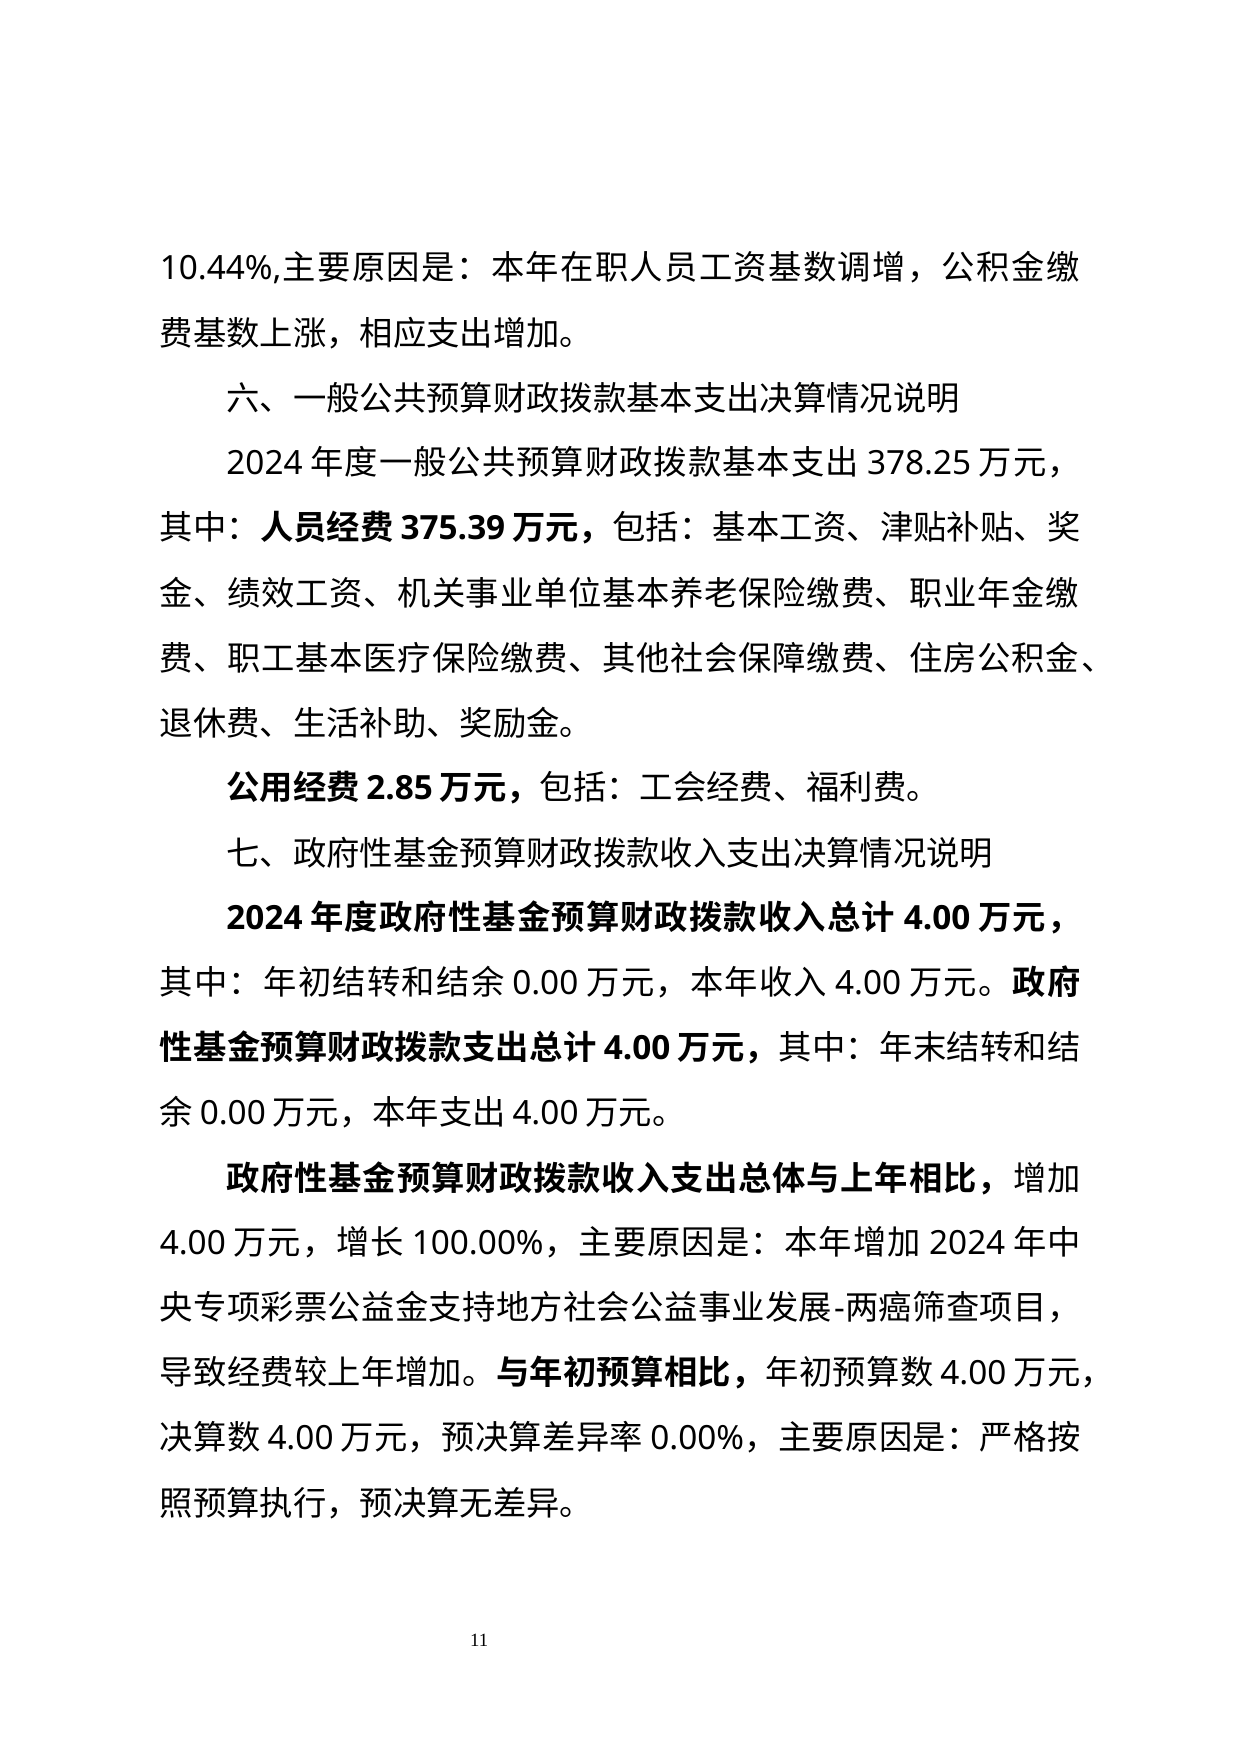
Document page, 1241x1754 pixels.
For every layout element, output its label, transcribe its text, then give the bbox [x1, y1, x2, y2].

text 政府性基金预算财政拨款收入支出总体与上年相比，增加4.00万元，增长100.00%，主要原因是：本年增加2024年中央专项彩票公益金支持地方社会公益事业发展-两癌筛查项目，导致经费较上年增加。与年初预算相比，年初预算数4.00万元，决算数4.00万元，预决算差异率0.00%，主要原因是：严格按照预算执行，预决算无差异。 [159, 1143, 1081, 1533]
text 2024年度一般公共预算财政拨款基本支出378.25万元，其中：人员经费375.39万元，包括：基本工资、津贴补贴、奖金、绩效工资、机关事业单位基本养老保险缴费、职业年金缴费、职工基本医疗保险缴费、其他社会保障缴费、住房公积金、退休费、生活补助、奖励金。 [159, 428, 1081, 753]
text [159, 233, 1081, 363]
text 六、一般公共预算财政拨款基本支出决算情况说明 [159, 363, 1081, 428]
text 七、政府性基金预算财政拨款收入支出决算情况说明 [159, 818, 1081, 883]
text 2024年度政府性基金预算财政拨款收入总计4.00万元，其中：年初结转和结余0.00万元，本年收入4.00万元。政府性基金预算财政拨款支出总计4.00万元，其中：年末结转和结余0.00万元，本年支出4.00万元。 [159, 883, 1081, 1143]
text 公用经费2.85万元，包括：工会经费、福利费。 [159, 753, 1081, 818]
